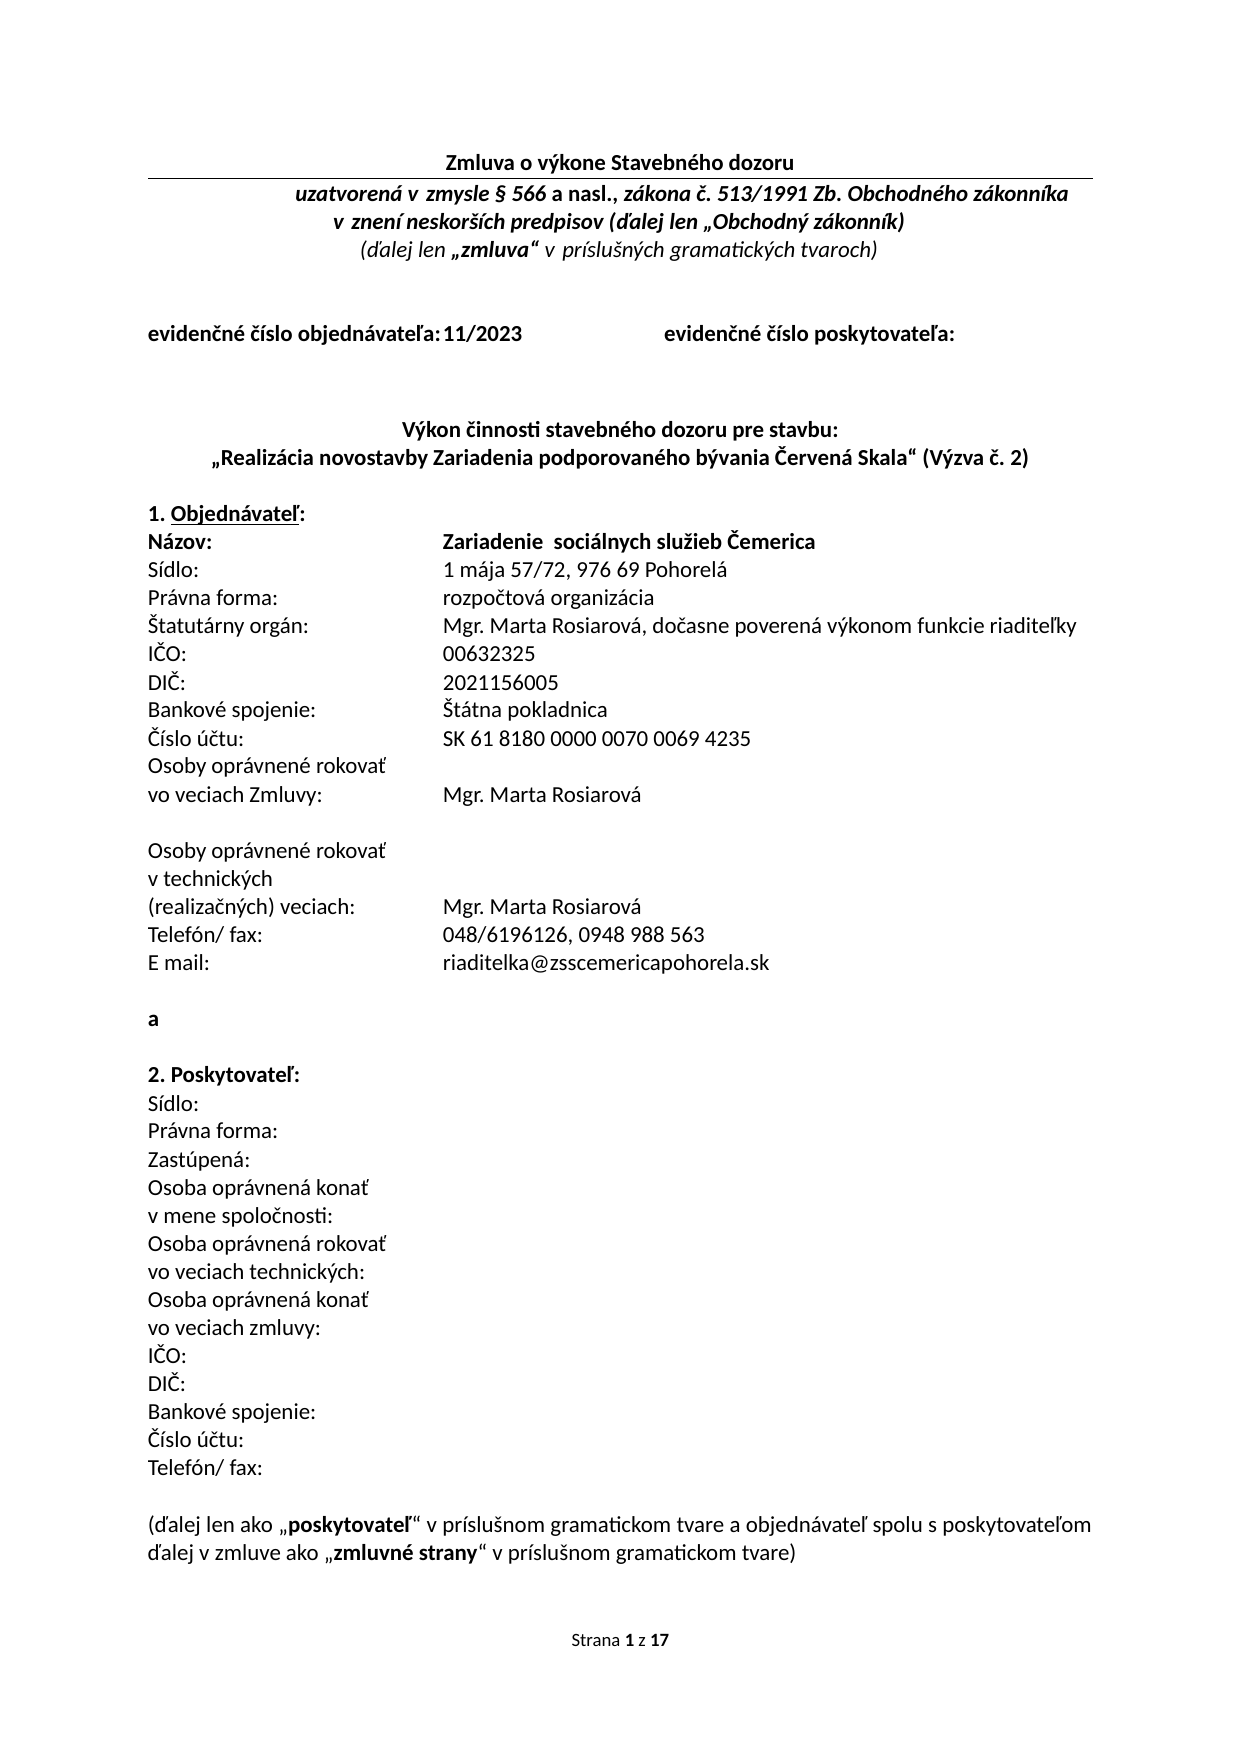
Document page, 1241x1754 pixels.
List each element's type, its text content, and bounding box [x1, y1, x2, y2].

text Zmluva o výkone Stavebného dozoru [148, 148, 1093, 178]
text Číslo účtu: [148, 1425, 1122, 1453]
text vo veciach zmluvy: [148, 1313, 1093, 1341]
text Sídlo: 1 mája 57/72, 976 69 Pohorelá [148, 556, 1093, 583]
text uzatvorená v zmysle § 566 a nasl., zákona č. 513/1991 Zb. Obchodného zákonníka [148, 179, 1093, 207]
text vo veciach Zmluvy: Mgr. Marta Rosiarová [148, 780, 1093, 808]
text Osoba oprávnená rokovať [148, 1229, 1093, 1257]
text E mail: riaditelka@zsscemericapohorela.sk [148, 948, 1093, 977]
text Číslo účtu: SK 61 8180 0000 0070 0069 4235 [148, 724, 1093, 752]
text evidenčné číslo objednávateľa: 11/2023 evidenčné číslo poskytovateľa: [148, 319, 1093, 347]
text DIČ: 2021156005 [148, 668, 1093, 696]
text Právna forma: [148, 1117, 1093, 1145]
text Bankové spojenie: [148, 1397, 1093, 1425]
text Osoby oprávnené rokovať [148, 836, 1093, 864]
text v mene spoločnosti: [148, 1201, 1093, 1229]
text DIČ: [148, 1369, 1093, 1397]
text IČO: [148, 1341, 1093, 1369]
text (realizačných) veciach: Mgr. Marta Rosiarová [148, 892, 1093, 921]
text Sídlo: [148, 1089, 1093, 1117]
text Bankové spojenie: Štátna pokladnica [148, 696, 1093, 724]
text Osoby oprávnené rokovať [148, 752, 1093, 780]
text (ďalej len „zmluva“ v príslušných gramatických tvaroch) [148, 235, 1093, 263]
text 2. Poskytovateľ: [148, 1061, 1093, 1089]
text 1. Objednávateľ: [148, 499, 1093, 527]
text Osoba oprávnená konať [148, 1285, 1093, 1313]
text Právna forma: rozpočtová organizácia [148, 583, 1093, 612]
text Názov: Zariadenie sociálnych služieb Čemerica [148, 527, 1093, 556]
text Zastúpená: [148, 1145, 1093, 1173]
text Osoba oprávnená konať [148, 1173, 1093, 1201]
text vo veciach technických: [148, 1257, 1093, 1285]
text „Realizácia novostavby Zariadenia podporovaného bývania Červená Skala“ (Výzva č. 2) [148, 443, 1093, 471]
text Telefón/ fax: 048/6196126, 0948 988 563 [148, 921, 1093, 948]
text (ďalej len ako „poskytovateľ“ v príslušnom gramatickom tvare a objednávateľ spolu s poskytovateľom ďalej v zmluve ako „zmluvné strany“ v príslušnom gramatickom tvare) [148, 1510, 1093, 1566]
text a [148, 1004, 1093, 1033]
text v technických [148, 864, 1093, 892]
text Telefón/ fax: [148, 1453, 1122, 1481]
text v znení neskorších predpisov (ďalej len „Obchodný zákonník) [148, 207, 1093, 235]
text Štatutárny orgán: Mgr. Marta Rosiarová, dočasne poverená výkonom funkcie riaditeľky [148, 612, 1093, 639]
text IČO: 00632325 [148, 639, 1093, 668]
text Výkon činnosti stavebného dozoru pre stavbu: [148, 415, 1093, 443]
